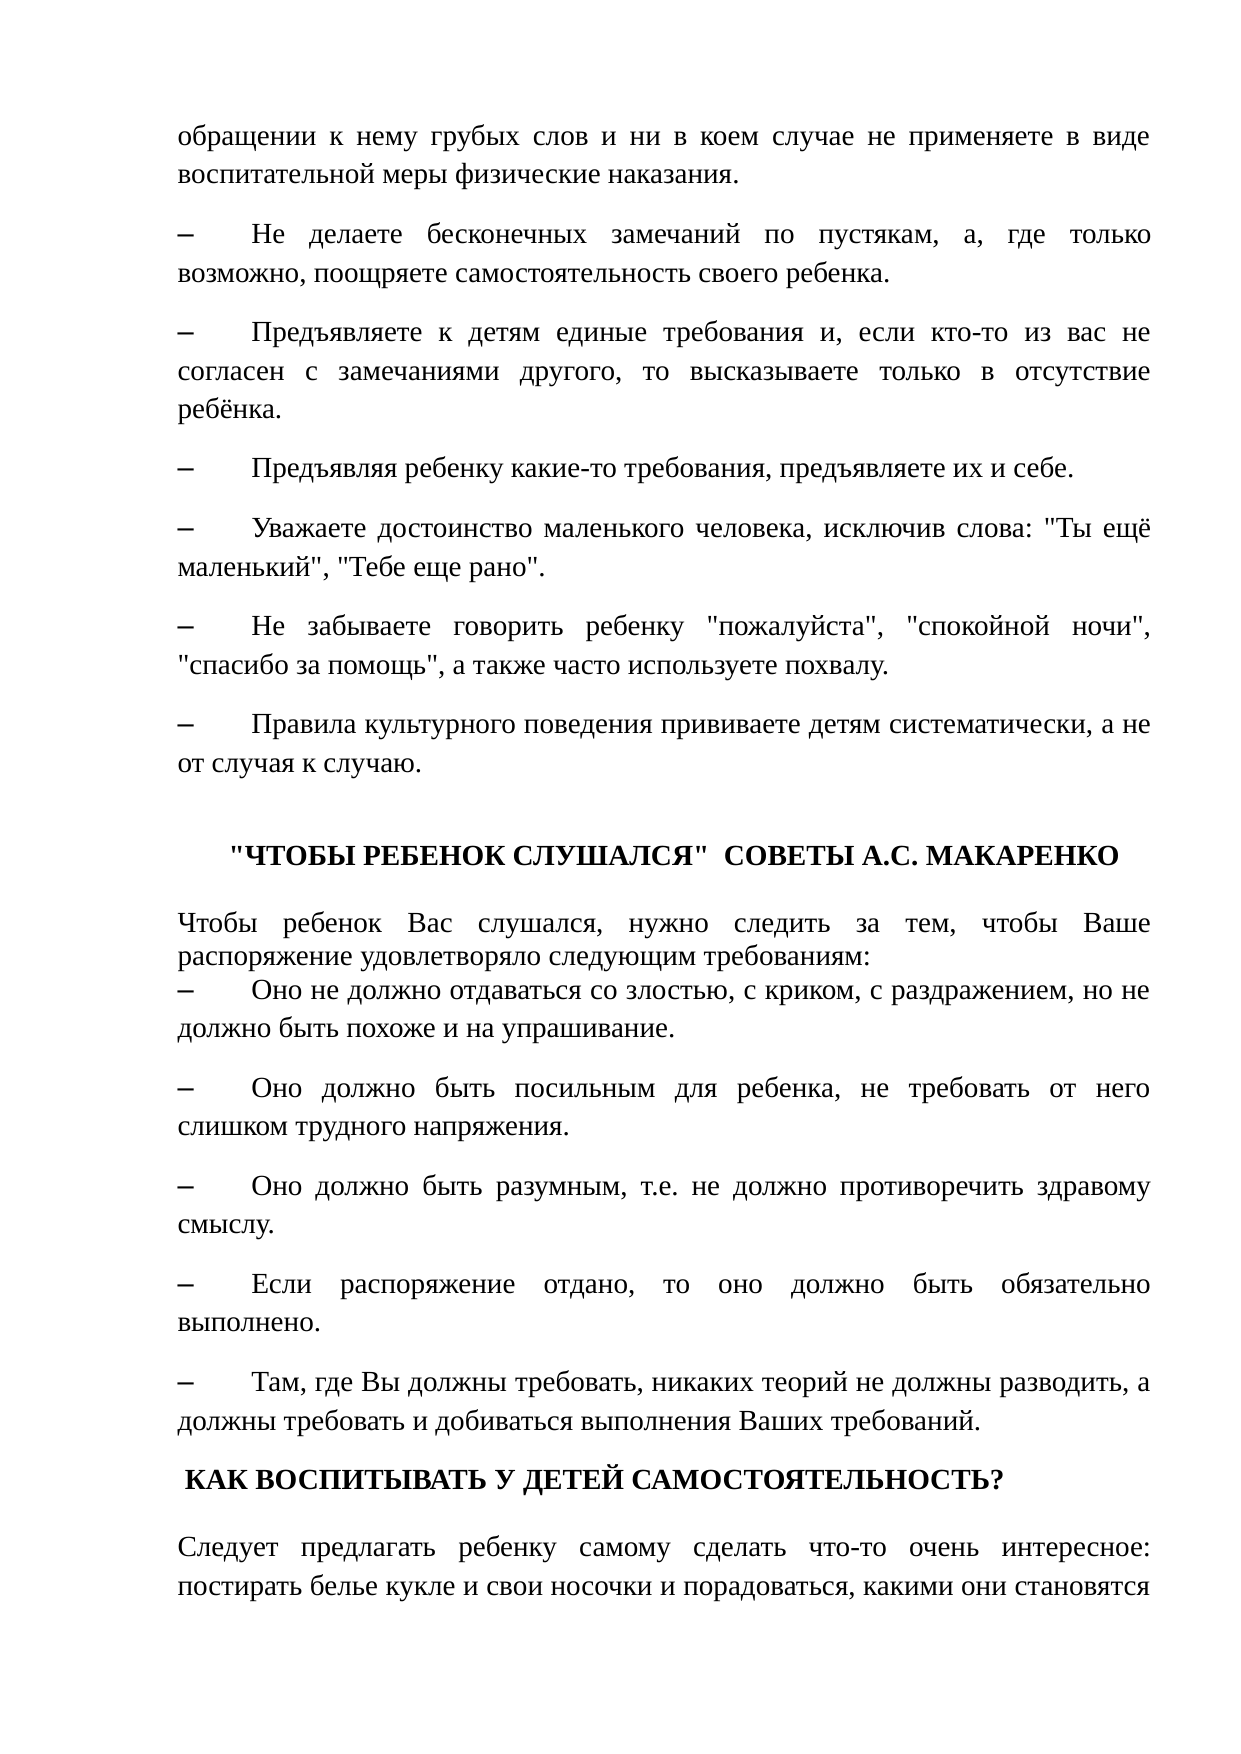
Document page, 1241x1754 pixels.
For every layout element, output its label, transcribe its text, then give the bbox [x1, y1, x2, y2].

list Не забываете говорить ребенку "пожалуйста", "спокойной ночи", "спасибо за помощь", а также часто используете похвалу. [177, 608, 1152, 680]
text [177, 1529, 1152, 1601]
list Там, где Вы должны требовать, никаких теорий не должны разводить, а должны требовать и добиваться выполнения Ваших требований. [177, 1364, 1152, 1436]
text Чтобы ребенок Вас слушался, нужно следить за тем, чтобы Ваше распоряжение удовлетворяло следующим требованиям: [177, 905, 1152, 972]
text "ЧТОБЫ РЕБЕНОК СЛУШАЛСЯ" СОВЕТЫ А.С. МАКАРЕНКО [177, 838, 1152, 871]
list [177, 118, 1152, 190]
list Уважаете достоинство маленького человека, исключив слова: "Ты ещё маленький", "Тебе еще рано". [177, 510, 1152, 582]
list Оно должно быть посильным для ребенка, не требовать от него слишком трудного напряжения. [177, 1070, 1152, 1142]
list Не делаете бесконечных замечаний по пустякам, а, где только возможно, поощряете самостоятельность своего ребенка. [177, 216, 1152, 288]
list Правила культурного поведения прививаете детям систематически, а не от случая к случаю. [177, 706, 1152, 778]
list Если распоряжение отдано, то оно должно быть обязательно выполнено. [177, 1266, 1152, 1338]
list Оно не должно отдаваться со злостью, с криком, с раздражением, но не должно быть похоже и на упрашивание. [177, 972, 1152, 1044]
list Предъявляя ребенку какие-то требования, предъявляете их и себе. [177, 451, 1152, 484]
text КАК ВОСПИТЫВАТЬ У ДЕТЕЙ САМОСТОЯТЕЛЬНОСТЬ? [177, 1462, 1152, 1496]
list Оно должно быть разумным, т.е. не должно противоречить здравому смыслу. [177, 1168, 1152, 1240]
list Предъявляете к детям единые требования и, если кто-то из вас не согласен с замечаниями другого, то высказываете только в отсутствие ребёнка. [177, 314, 1152, 425]
